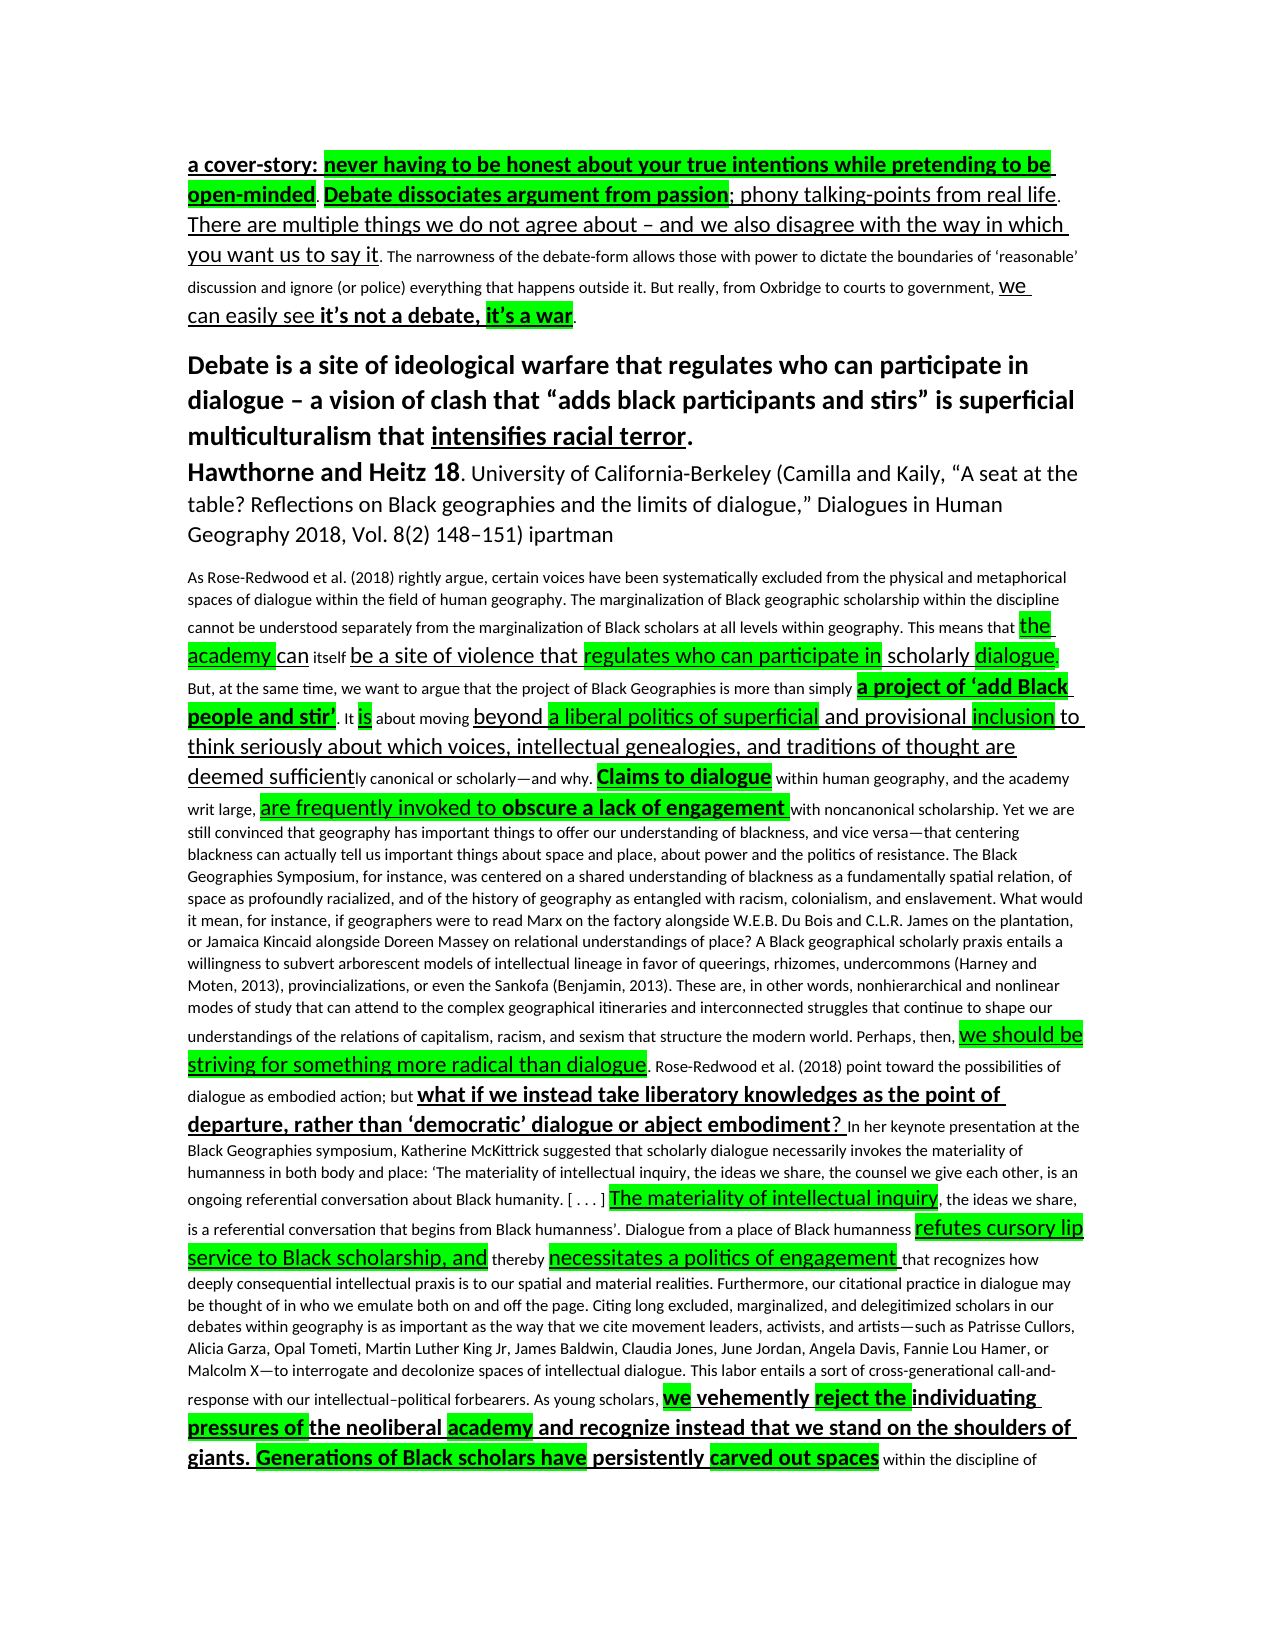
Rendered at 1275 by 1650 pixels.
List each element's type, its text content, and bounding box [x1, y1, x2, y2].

text Hawthorne and Heitz 18. University of California-Berkeley (Camilla and Kaily, “A seat at the table? Reflections on Black geographies and the limits of dialogue,” Dialogues in Human Geography 2018, Vol. 8(2) 148–151) ipartman [187, 455, 1087, 548]
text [187, 567, 1087, 1471]
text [187, 150, 1087, 329]
subtitle Debate is a site of ideological warfare that regulates who can participate in dialogue – a vision of clash that “adds black participants and stirs” is superficial multiculturalism that intensifies racial terror. [187, 348, 1087, 452]
